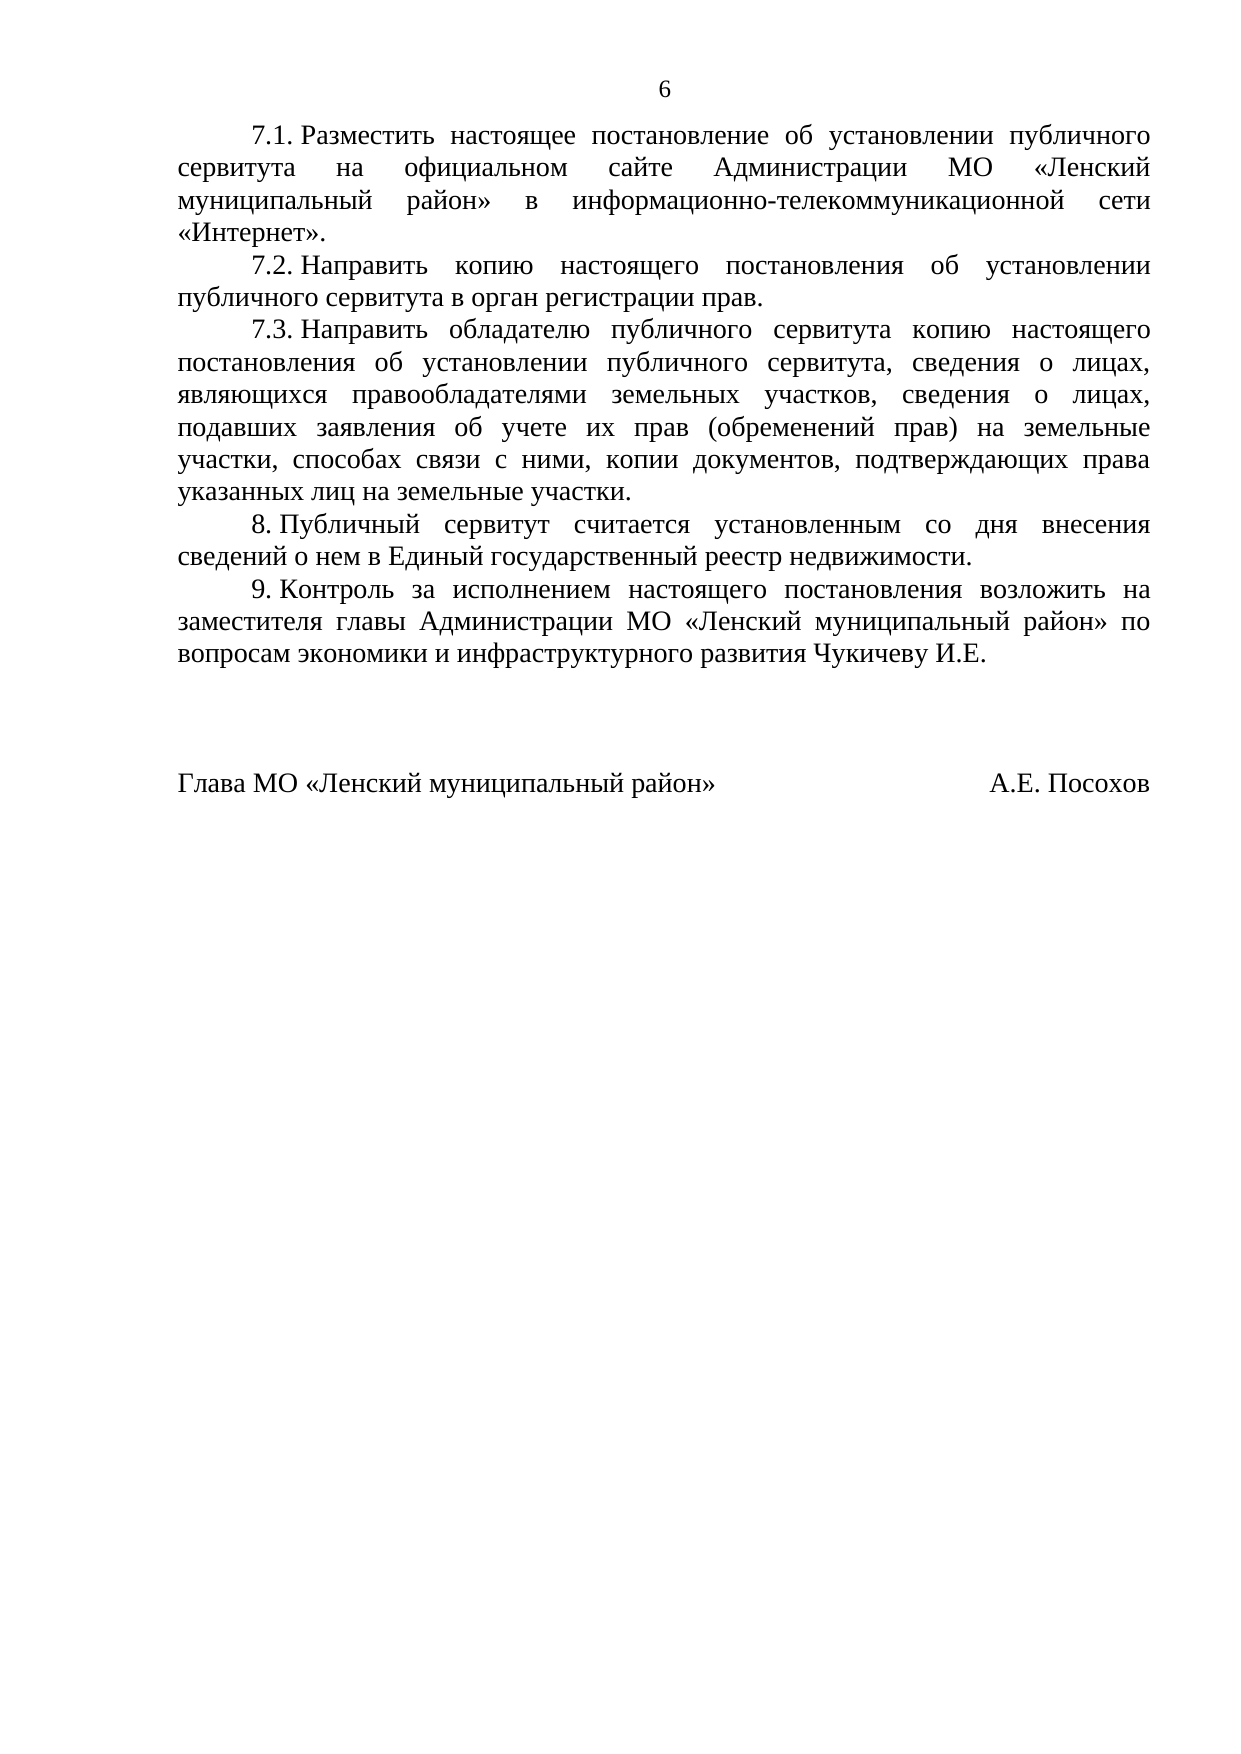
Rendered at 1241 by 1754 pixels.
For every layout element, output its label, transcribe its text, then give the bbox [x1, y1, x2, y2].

list Направить обладателю публичного сервитута копию настоящего постановления об установлении публичного сервитута, сведения о лицах, являющихся правообладателями земельных участков, сведения о лицах, подавших заявления об учете их прав (обременений прав) на земельные участки, способах связи с ними, копии документов, подтверждающих права указанных лиц на земельные участки. [177, 312, 1152, 507]
list Публичный сервитут считается установленным со дня внесения сведений о нем в Единый государственный реестр недвижимости. [177, 507, 1152, 572]
list Контроль за исполнением настоящего постановления возложить на заместителя главы Администрации МО «Ленский муниципальный район» по вопросам экономики и инфраструктурного развития Чукичеву И.Е. [177, 572, 1152, 669]
list Разместить настоящее постановление об установлении публичного сервитута на официальном сайте Администрации МО «Ленский муниципальный район» в информационно-телекоммуникационной сети «Интернет». [177, 118, 1152, 248]
list Направить копию настоящего постановления об установлении публичного сервитута в орган регистрации прав. [177, 248, 1152, 312]
text Глава МО «Ленский муниципальный район» А.Е. Посохов [177, 766, 1152, 798]
